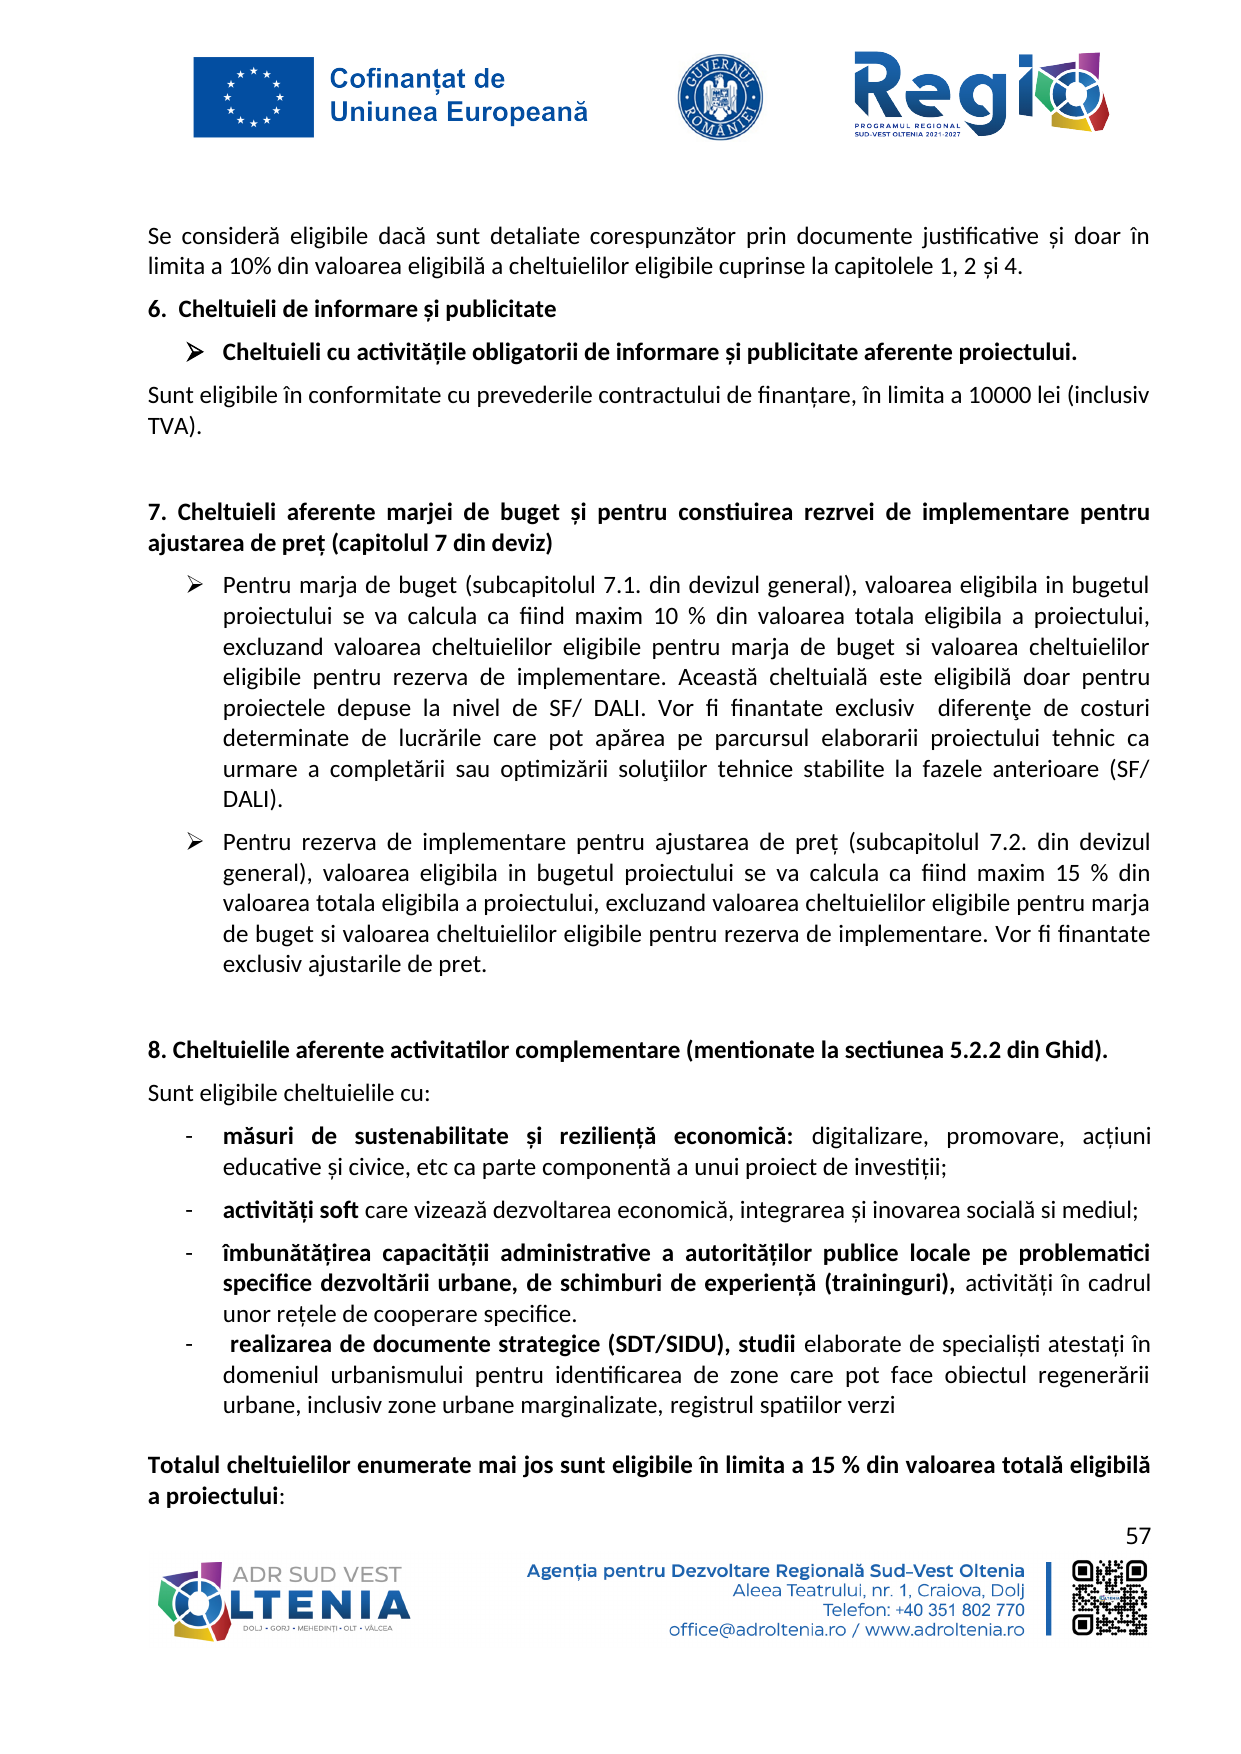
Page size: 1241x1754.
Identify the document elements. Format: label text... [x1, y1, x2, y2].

picture [852, 50, 1111, 139]
text 6. Cheltuieli de informare și publicitate [148, 293, 1152, 324]
list îmbunătățirea capacității administrative a autorităților publice locale pe problematici specifice dezvoltării urbane, de schimburi de experiență (traininguri), activități în cadrul unor rețele de cooperare specifice. [185, 1237, 1152, 1329]
list Cheltuieli cu activitățile obligatorii de informare și publicitate aferente proiectului. [185, 337, 1152, 367]
list Pentru rezerva de implementare pentru ajustarea de preț (subcapitolul 7.2. din devizul general), valoarea eligibila in bugetul proiectului se va calcula ca fiind maxim 15 % din valoarea totala eligibila a proiectului, excluzand valoarea cheltuielilor eligibile pentru marja de buget si valoarea cheltuielilor eligibile pentru rezerva de implementare. Vor fi finantate exclusiv ajustarile de pret. [185, 826, 1152, 979]
list Pentru marja de buget (subcapitolul 7.1. din devizul general), valoarea eligibila in bugetul proiectului se va calcula ca fiind maxim 10 % din valoarea totala eligibila a proiectului, excluzand valoarea cheltuielilor eligibile pentru marja de buget si valoarea cheltuielilor eligibile pentru rezerva de implementare. Această cheltuială este eligibilă doar pentru proiectele depuse la nivel de SF/ DALI. Vor fi finantate exclusiv diferenţe de costuri determinate de lucrările care pot apărea pe parcursul elaborarii proiectului tehnic ca urmare a completării sau optimizării soluţiilor tehnice stabilite la fazele anterioare (SF/ DALI). [185, 570, 1152, 814]
text 8. Cheltuielile aferente activitatilor complementare (mentionate la sectiunea 5.2.2 din Ghid). [148, 1034, 1152, 1065]
text Totalul cheltuielilor enumerate mai jos sunt eligibile în limita a 15 % din valoarea totală eligibilă a proiectului: [148, 1449, 1152, 1510]
text Se consideră eligibile dacă sunt detaliate corespunzător prin documente justificative şi doar în limita a 10% din valoarea eligibilă a cheltuielilor eligibile cuprinse la capitolele 1, 2 și 4. [148, 220, 1152, 281]
list realizarea de documente strategice (SDT/SIDU), studii elaborate de specialişti atestaţi în domeniul urbanismului pentru identificarea de zone care pot face obiectul regenerării urbane, inclusiv zone urbane marginalizate, registrul spatiilor verzi [185, 1329, 1152, 1420]
picture [148, 1551, 1152, 1648]
list măsuri de sustenabilitate și reziliență economică: digitalizare, promovare, acțiuni educative și civice, etc ca parte componentă a unui proiect de investiții; [185, 1121, 1152, 1182]
text Sunt eligibile în conformitate cu prevederile contractului de finanţare, în limita a 10000 lei (inclusiv TVA). [148, 379, 1152, 441]
text 7. Cheltuieli aferente marjei de buget și pentru constiuirea rezrvei de implementare pentru ajustarea de preț (capitolul 7 din deviz) [148, 496, 1152, 557]
text Sunt eligibile cheltuielile cu: [148, 1077, 1152, 1108]
list activități soft care vizează dezvoltarea economică, integrarea și inovarea socială si mediul; [185, 1194, 1152, 1224]
picture [188, 52, 590, 141]
picture [674, 52, 768, 142]
